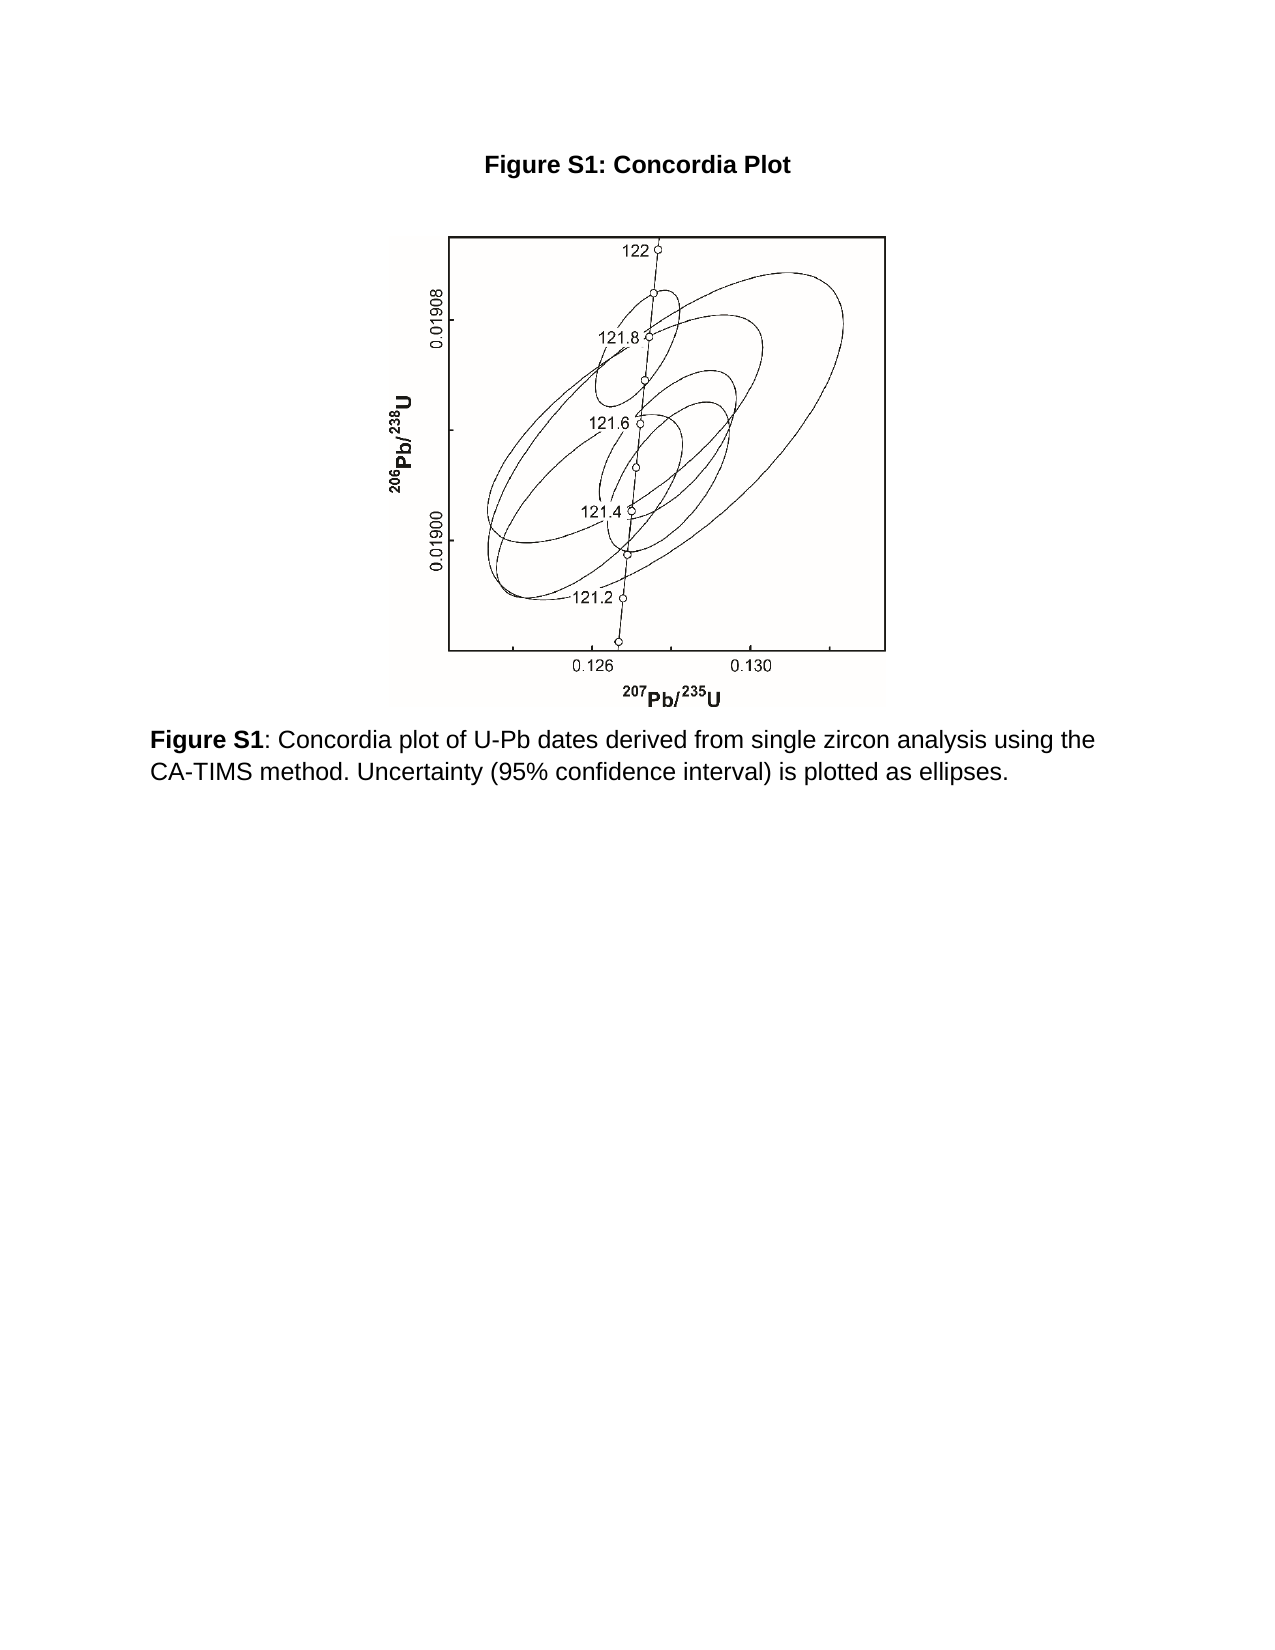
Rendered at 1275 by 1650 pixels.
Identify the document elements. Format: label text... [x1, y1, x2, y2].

picture [389, 236, 886, 707]
text Figure S1: Concordia Plot [150, 150, 1125, 179]
text Figure S1: Concordia plot of U-Pb dates derived from single zircon analysis using the CA-TIMS method. Uncertainty (95% confidence interval) is plotted as ellipses. [150, 725, 1125, 785]
